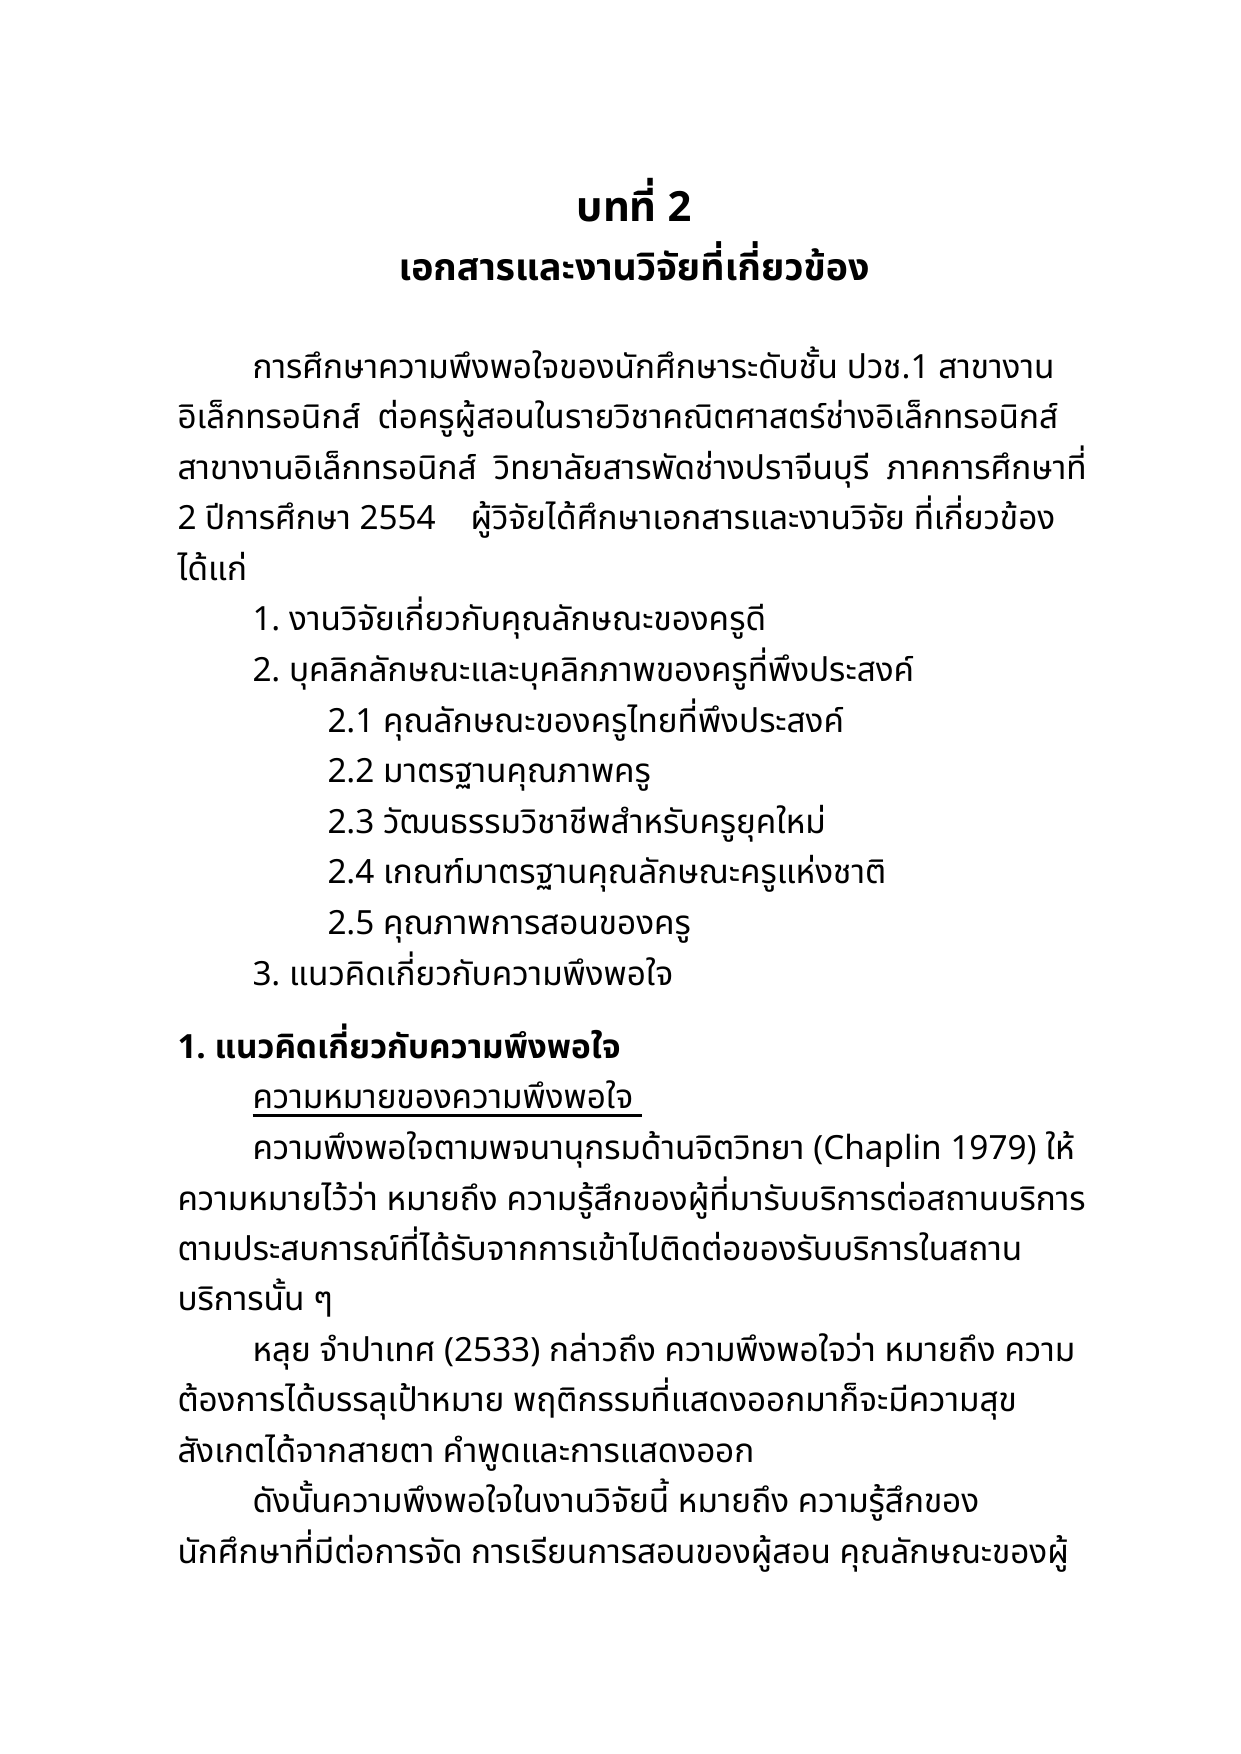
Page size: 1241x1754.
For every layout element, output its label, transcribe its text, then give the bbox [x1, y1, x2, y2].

text การศึกษาความพึงพอใจของนักศึกษาระดับชั้น ปวช.1 สาขางานอิเล็กทรอนิกส์ ต่อครูผู้สอนในรายวิชาคณิตศาสตร์ช่างอิเล็กทรอนิกส์ สาขางานอิเล็กทรอนิกส์ วิทยาลัยสารพัดช่างปราจีนบุรี ภาคการศึกษาที่ 2 ปีการศึกษา 2554 ผู้วิจัยได้ศึกษาเอกสารและงานวิจัย ที่เกี่ยวข้อง ได้แก่ [177, 343, 1090, 595]
text หลุย จำปาเทศ (2533) กล่าวถึง ความพึงพอใจว่า หมายถึง ความต้องการได้บรรลุเป้าหมาย พฤติกรรมที่แสดงออกมาก็จะมีความสุข สังเกตได้จากสายตา คำพูดและการแสดงออก [177, 1326, 1090, 1477]
text บทที่ 2 [177, 177, 1090, 241]
text 1. งานวิจัยเกี่ยวกับคุณลักษณะของครูดี [177, 595, 1090, 646]
text ความพึงพอใจตามพจนานุกรมด้านจิตวิทยา (Chaplin 1979) ให้ความหมายไว้ว่า หมายถึง ความรู้สึกของผู้ที่มารับบริการต่อสถานบริการตามประสบการณ์ที่ได้รับจากการเข้าไปติดต่อของรับบริการในสถานบริการนั้น ๆ [177, 1124, 1090, 1326]
list 2.3 วัฒนธรรมวิชาชีพสำหรับครูยุคใหม่ [290, 798, 1090, 848]
text ความหมายของความพึงพอใจ [177, 1073, 1090, 1124]
text 1. แนวคิดเกี่ยวกับความพึงพอใจ [177, 1023, 1090, 1073]
list 2.5 คุณภาพการสอนของครู [290, 899, 1090, 949]
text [177, 1477, 1090, 1578]
list 2.2 มาตรฐานคุณภาพครู [290, 747, 1090, 798]
text 2. บุคลิกลักษณะและบุคลิกภาพของครูที่พึงประสงค์ [177, 646, 1090, 696]
list 2.4 เกณฑ์มาตรฐานคุณลักษณะครูแห่งชาติ [290, 848, 1090, 899]
text 2.1 คุณลักษณะของครูไทยที่พึงประสงค์ [177, 696, 1090, 747]
text 3. แนวคิดเกี่ยวกับความพึงพอใจ [177, 949, 1090, 1000]
text เอกสารและงานวิจัยที่เกี่ยวข้อง [177, 241, 1090, 297]
